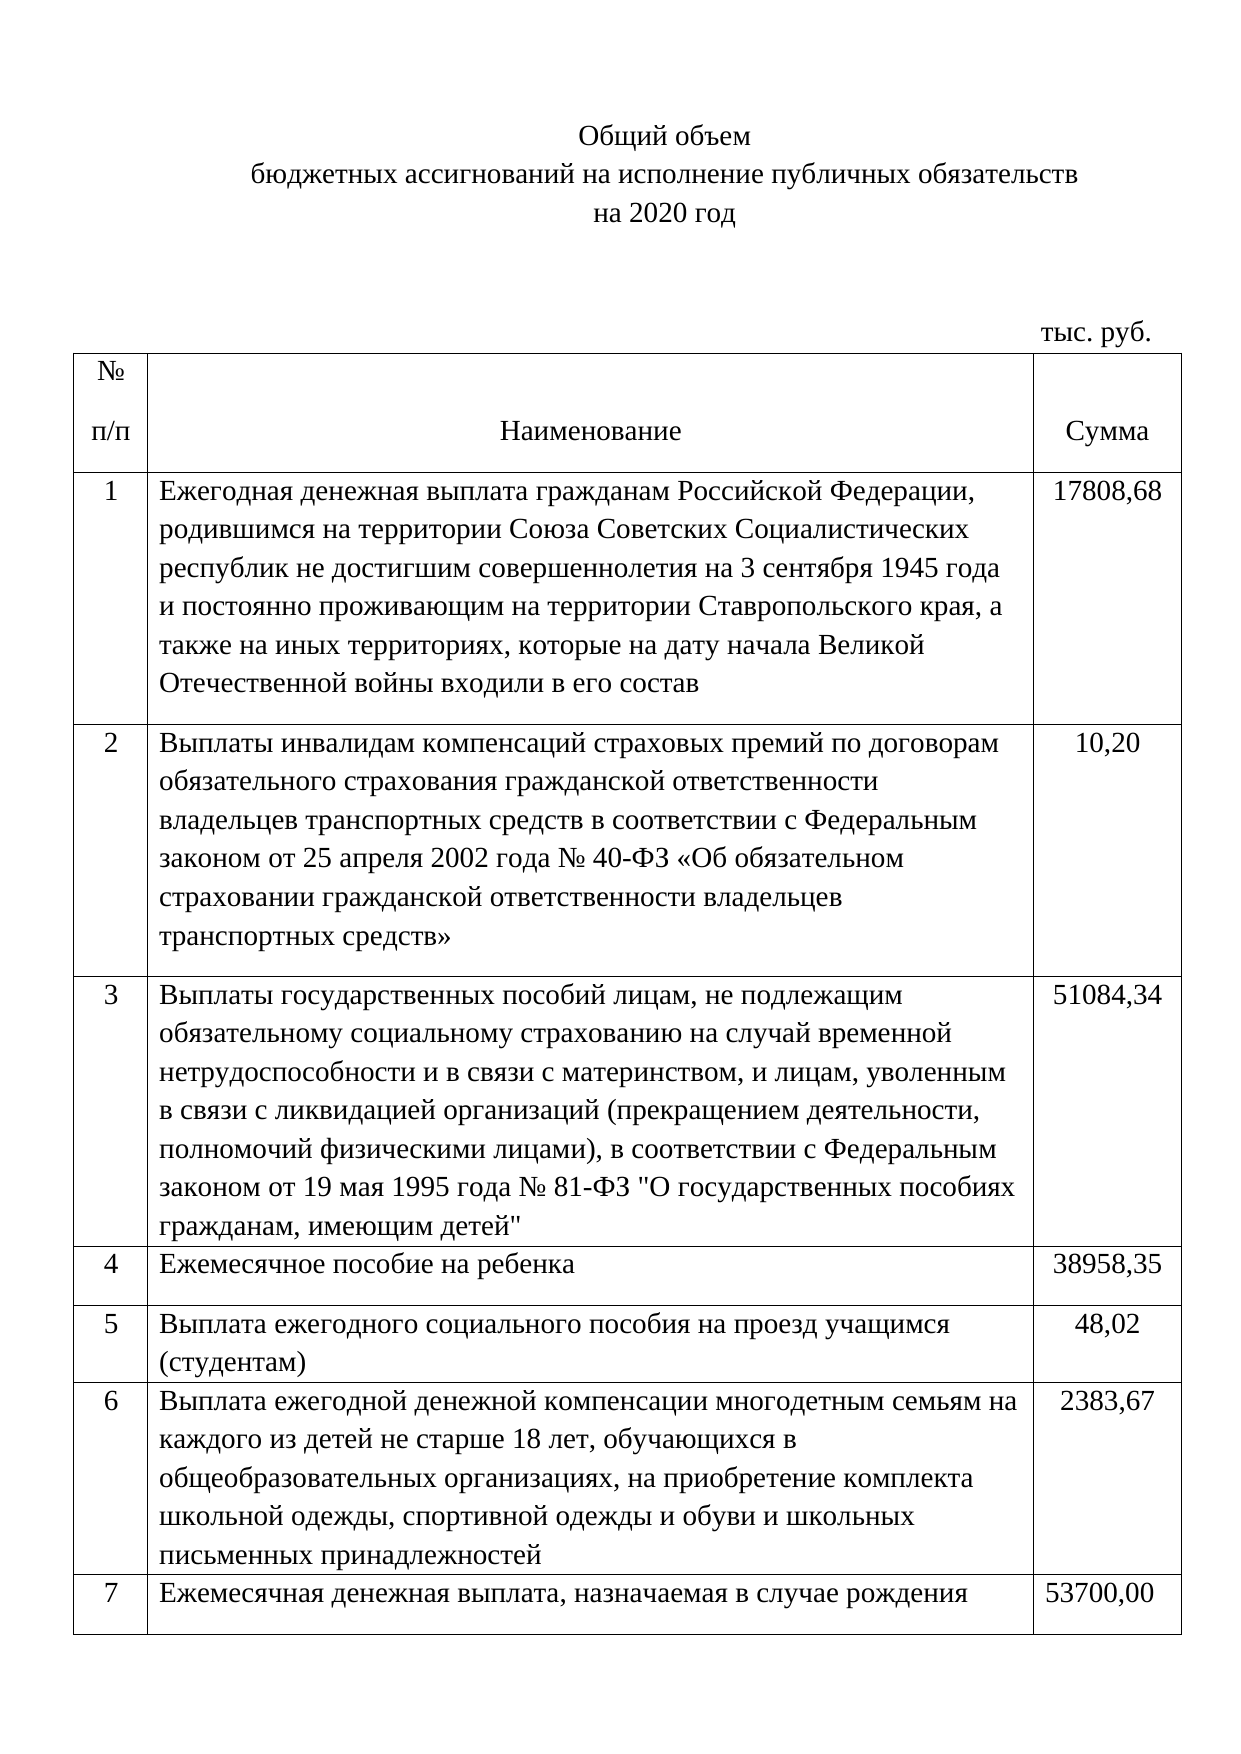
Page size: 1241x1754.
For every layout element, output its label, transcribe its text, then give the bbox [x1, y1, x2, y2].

table_cell 5 [74, 1306, 147, 1382]
table_cell 2383,67 [1034, 1383, 1181, 1574]
table_cell 10,20 [1034, 725, 1181, 976]
text тыс. руб. [177, 314, 1152, 347]
table_cell 7 [74, 1575, 147, 1634]
text на 2020 год [177, 195, 1152, 229]
table_cell 4 [74, 1247, 147, 1305]
table_cell 1 [74, 473, 147, 724]
table_header № п/п [74, 354, 147, 472]
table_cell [148, 1575, 1033, 1634]
table_cell Выплата ежегодной денежной компенсации многодетным семьям на каждого из детей не старше 18 лет, обучающихся в общеобразовательных организациях, на приобретение комплекта школьной одежды, спортивной одежды и обуви и школьных письменных принадлежностей [148, 1383, 1033, 1574]
table_cell 51084,34 [1034, 977, 1181, 1246]
table_cell Выплаты государственных пособий лицам, не подлежащим обязательному социальному страхованию на случай временной нетрудоспособности и в связи с материнством, и лицам, уволенным в связи с ликвидацией организаций (прекращением деятельности, полномочий физическими лицами), в соответствии с Федеральным законом от 19 мая 1995 года № 81-ФЗ "О государственных пособиях гражданам, имеющим детей" [148, 977, 1033, 1246]
text Общий объем [177, 118, 1152, 152]
table_cell 3 [74, 977, 147, 1246]
text бюджетных ассигнований на исполнение публичных обязательств [177, 157, 1152, 190]
table_header Сумма [1034, 354, 1181, 472]
table_cell 38958,35 [1034, 1247, 1181, 1305]
table_cell 17808,68 [1034, 473, 1181, 724]
table_cell Выплаты инвалидам компенсаций страховых премий по договорам обязательного страхования гражданской ответственности владельцев транспортных средств в соответствии с Федеральным законом от 25 апреля 2002 года № 40-ФЗ «Об обязательном страховании гражданской ответственности владельцев транспортных средств» [148, 725, 1033, 976]
table_cell Ежегодная денежная выплата гражданам Российской Федерации, родившимся на территории Союза Советских Социалистических республик не достигшим совершеннолетия на 3 сентября 1945 года и постоянно проживающим на территории Ставропольского края, а также на иных территориях, которые на дату начала Великой Отечественной войны входили в его состав [148, 473, 1033, 724]
table_cell Выплата ежегодного социального пособия на проезд учащимся (студентам) [148, 1306, 1033, 1382]
table_cell 53700,00 [1034, 1575, 1181, 1634]
table_cell 6 [74, 1383, 147, 1574]
table_cell 2 [74, 725, 147, 976]
table_header Наименование [148, 354, 1033, 472]
table_cell Ежемесячное пособие на ребенка [148, 1247, 1033, 1305]
table_cell 48,02 [1034, 1306, 1181, 1382]
